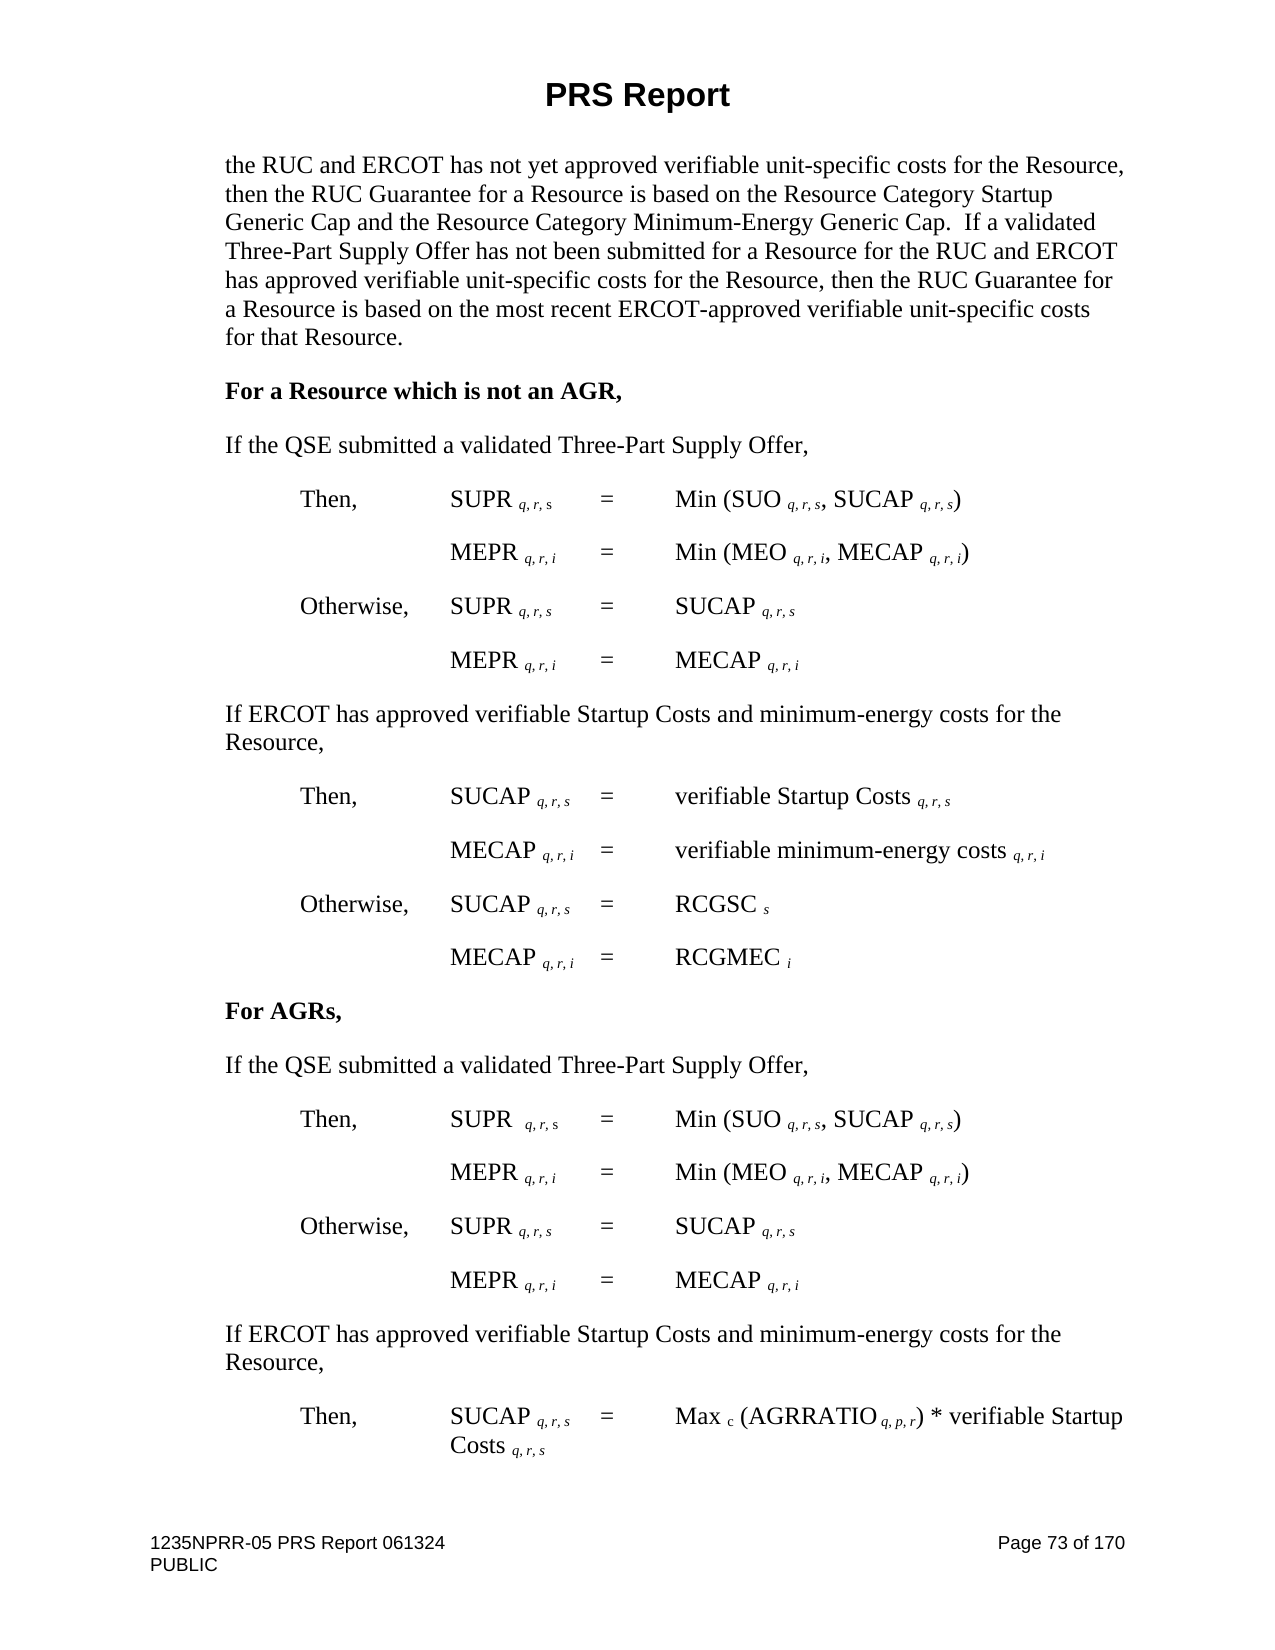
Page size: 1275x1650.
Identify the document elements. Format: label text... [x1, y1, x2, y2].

text MEPR q, r, i = MECAP q, r, i [225, 645, 1125, 674]
text MEPR q, r, i = MECAP q, r, i [225, 1265, 1125, 1294]
text For a Resource which is not an AGR, [225, 376, 1125, 405]
text Then, SUPR q, r, s = Min (SUO q, r, s, SUCAP q, r, s) [225, 484, 1125, 512]
text If ERCOT has approved verifiable Startup Costs and minimum-energy costs for the Resource, [225, 699, 1125, 756]
text For AGRs, [225, 996, 1125, 1025]
text MECAP q, r, i = verifiable minimum-energy costs q, r, i [225, 835, 1125, 864]
text MEPR q, r, i = Min (MEO q, r, i, MECAP q, r, i) [225, 1157, 1125, 1186]
text Then, SUCAP q, r, s = Max c (AGRRATIO q, p, r) * verifiable Startup Costs q, r, s [225, 1401, 1125, 1459]
text If the QSE submitted a validated Three-Part Supply Offer, [225, 1050, 1125, 1079]
text MEPR q, r, i = Min (MEO q, r, i, MECAP q, r, i) [225, 537, 1125, 566]
text If the QSE submitted a validated Three-Part Supply Offer, [225, 430, 1125, 459]
text MECAP q, r, i = RCGMEC i [225, 942, 1125, 971]
text Otherwise, SUPR q, r, s = SUCAP q, r, s [225, 591, 1125, 620]
text If ERCOT has approved verifiable Startup Costs and minimum-energy costs for the Resource, [225, 1319, 1125, 1376]
text Otherwise, SUPR q, r, s = SUCAP q, r, s [225, 1211, 1125, 1240]
text Then, SUCAP q, r, s = verifiable Startup Costs q, r, s [225, 781, 1125, 810]
text Then, SUPR q, r, s = Min (SUO q, r, s, SUCAP q, r, s) [300, 1104, 1125, 1132]
text Otherwise, SUCAP q, r, s = RCGSC s [225, 889, 1125, 917]
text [150, 150, 1125, 351]
